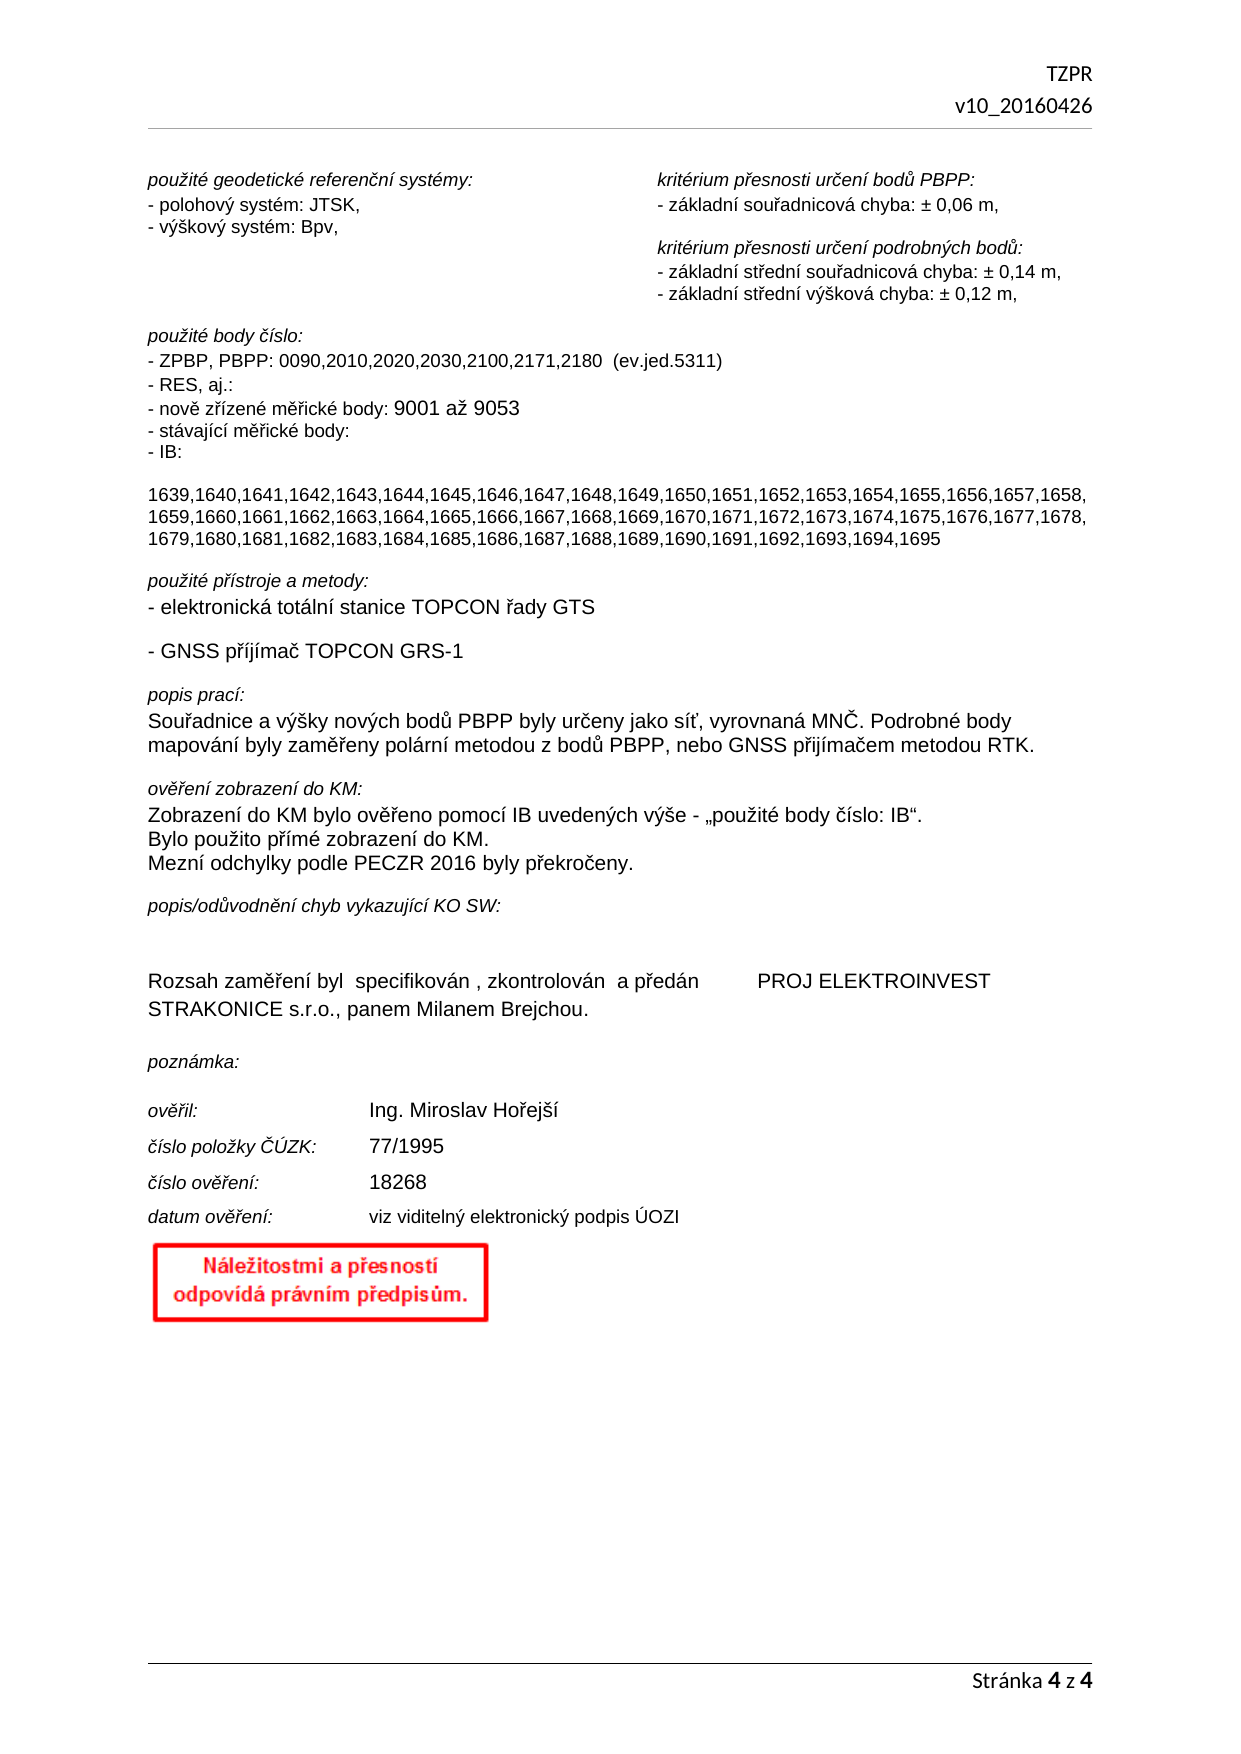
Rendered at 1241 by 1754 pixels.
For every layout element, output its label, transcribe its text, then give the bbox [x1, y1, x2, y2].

text ověření zobrazení do KM: [148, 778, 1092, 799]
text - základní střední souřadnicová chyba: ± 0,14 m, [657, 261, 1092, 283]
text - GNSS příjímač TOPCON GRS-1 [148, 639, 1092, 663]
text - RES, aj.: [148, 372, 1092, 396]
text - IB: 1639,1640,1641,1642,1643,1644,1645,1646,1647,1648,1649,1650,1651,1652,1653,1654,1655,1656,1657,1658,1659,1660,1661,1662,1663,1664,1665,1666,1667,1668,1669,1670,1671,1672,1673,1674,1675,1676,1677,1678,1679,1680,1681,1682,1683,1684,1685,1686,1687,1688,1689,1690,1691,1692,1693,1694,1695 [148, 441, 1092, 549]
text - elektronická totální stanice TOPCON řady GTS [148, 594, 1092, 618]
text popis prací: [148, 684, 1092, 706]
text Mezní odchylky podle PECZR 2016 překročeny. [148, 850, 1092, 874]
text ověřil: Ing. Miroslav Hořejší [148, 1098, 1092, 1122]
text Bylo použito [148, 826, 1092, 850]
text - ZPBP, PBPP: 0090,2010,2020,2030,2100,2171,2180 (ev.jed.5311) [148, 350, 1092, 372]
text použité přístroje a metody: [148, 570, 1092, 591]
text - základní střední výšková chyba: ± 0,12 m, [657, 283, 1092, 304]
text Souřadnice a výšky nových bodů PBPP byly určeny jako síť, vyrovnaná MNČ. Podrobné body mapování byly zaměřeny polární metodou z bodů PBPP, nebo GNSS přijímačem metodou RTK. [148, 709, 1092, 757]
text - stávající měřické body: [148, 419, 1092, 441]
text Zobrazení do KM bylo ověřeno pomocí IB uvedených výše - „použité body číslo: IB“. [148, 802, 1092, 826]
text - polohový systém: JTSK, [148, 194, 583, 216]
text použité geodetické referenční systémy: [148, 169, 583, 191]
picture [147, 1237, 495, 1327]
text popis/odůvodnění chyb vykazující KO SW: [148, 895, 1092, 917]
text číslo položky ČÚZK: 77/1995 [148, 1134, 1092, 1158]
text - výškový systém: Bpv, [148, 216, 583, 237]
text - nově zřízené měřické body: 9001 až 9053 [148, 396, 1092, 419]
text datum ověření: viz viditelný elektronický podpis ÚOZI [148, 1206, 1092, 1227]
text - základní souřadnicová chyba: ± 0,06 m, [657, 194, 1092, 216]
text použité body číslo: [148, 325, 1092, 347]
text Rozsah zaměřeníbyl specifikován , zkontrolován a předán ELEKTROINVEST STRAKONICE s.r.o., Milanem Brejchou. [148, 969, 1092, 1020]
text poznámka: [148, 1049, 1092, 1073]
text číslo ověření: 18268 [148, 1170, 1092, 1194]
text kritérium přesnosti určení podrobných bodů: [657, 236, 1092, 258]
text kritérium přesnosti určení bodů PBPP: [657, 169, 1092, 191]
